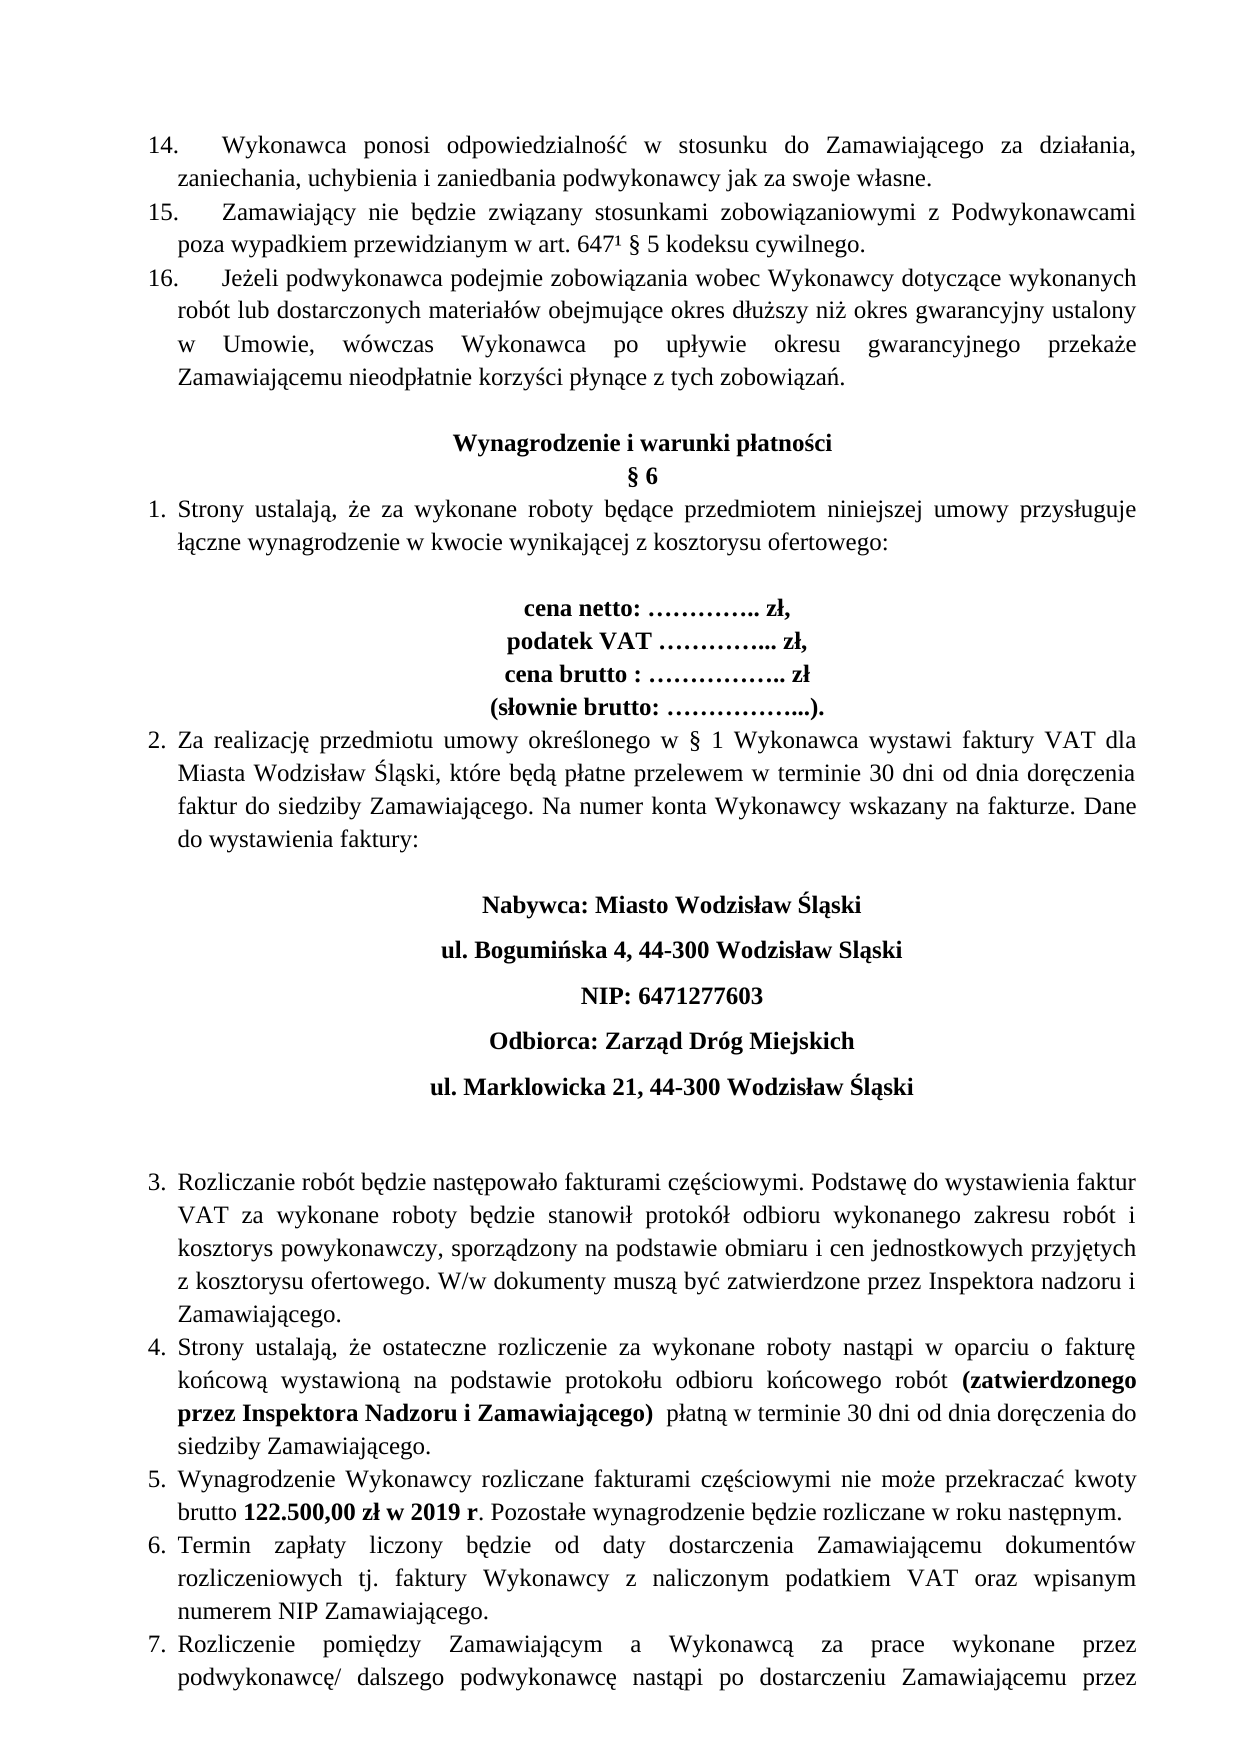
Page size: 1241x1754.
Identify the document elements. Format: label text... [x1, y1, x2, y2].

list Jeżeli podwykonawca podejmie zobowiązania wobec Wykonawcy dotyczące wykonanych robót lub dostarczonych materiałów obejmujące okres dłuższy niż okres gwarancyjny ustalony w Umowie, wówczas Wykonawca po upływie okresu gwarancyjnego przekaże Zamawiającemu nieodpłatnie korzyści płynące z tych zobowiązań. [148, 263, 1137, 390]
list Strony ustalają, że ostateczne rozliczenie za wykonane roboty nastąpi w oparciu o fakturę końcową wystawioną na podstawie protokołu odbioru końcowego robót (zatwierdzonego przez Inspektora Nadzoru i Zamawiającego) płatną w terminie 30 dni od dnia doręczenia do siedziby Zamawiającego. [148, 1332, 1137, 1460]
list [148, 1629, 1137, 1691]
text cena netto: ………….. zł, [177, 593, 1137, 622]
text § 6 [148, 461, 1137, 489]
text ul. Bogumińska 4, 44-300 Wodzisław Sląski [207, 935, 1137, 964]
list Rozliczanie robót będzie następowało fakturami częściowymi. Podstawę do wystawienia faktur VAT za wykonane roboty będzie stanowił protokół odbioru wykonanego zakresu robót i kosztorys powykonawczy, sporządzony na podstawie obmiaru i cen jednostkowych przyjętych z kosztorysu ofertowego. W/w dokumenty muszą być zatwierdzone przez Inspektora nadzoru i Zamawiającego. [148, 1167, 1137, 1328]
list Zamawiający nie będzie związany stosunkami zobowiązaniowymi z Podwykonawcami poza wypadkiem przewidzianym w art. 647¹ § 5 kodeksu cywilnego. [148, 197, 1137, 258]
list Wynagrodzenie Wykonawcy rozliczane fakturami częściowymi nie może przekraczać kwoty brutto 122.500,00 zł w 2019 r. Pozostałe wynagrodzenie będzie rozliczane w roku następnym. [148, 1464, 1137, 1526]
text (słownie brutto: ……………...). [177, 692, 1137, 721]
list Strony ustalają, że za wykonane roboty będące przedmiotem niniejszej umowy przysługuje łączne wynagrodzenie w kwocie wynikającej z kosztorysu ofertowego: [148, 494, 1137, 556]
text cena brutto : …………….. zł [177, 659, 1137, 688]
list Za realizację przedmiotu umowy określonego w § 1 Wykonawca wystawi faktury VAT dla Miasta Wodzisław Śląski, które będą płatne przelewem w terminie 30 dni od dnia doręczenia faktur do siedziby Zamawiającego. Na numer konta Wykonawcy wskazany na fakturze. Dane do wystawienia faktury: [148, 725, 1137, 853]
text NIP: 6471277603 [207, 981, 1137, 1009]
text Wynagrodzenie i warunki płatności [148, 428, 1137, 456]
text podatek VAT …………... zł, [177, 626, 1137, 654]
list Wykonawca ponosi odpowiedzialność w stosunku do Zamawiającego za działania, zaniechania, uchybienia i zaniedbania podwykonawcy jak za swoje własne. [148, 131, 1137, 192]
text ul. Marklowicka 21, 44-300 Wodzisław Śląski [207, 1072, 1137, 1100]
text Odbiorca: Zarząd Dróg Miejskich [207, 1026, 1137, 1055]
list Termin zapłaty liczony będzie od daty dostarczenia Zamawiającemu dokumentów rozliczeniowych tj. faktury Wykonawcy z naliczonym podatkiem VAT oraz wpisanym numerem NIP Zamawiającego. [148, 1530, 1137, 1625]
text Nabywca: Miasto Wodzisław Śląski [207, 890, 1137, 919]
